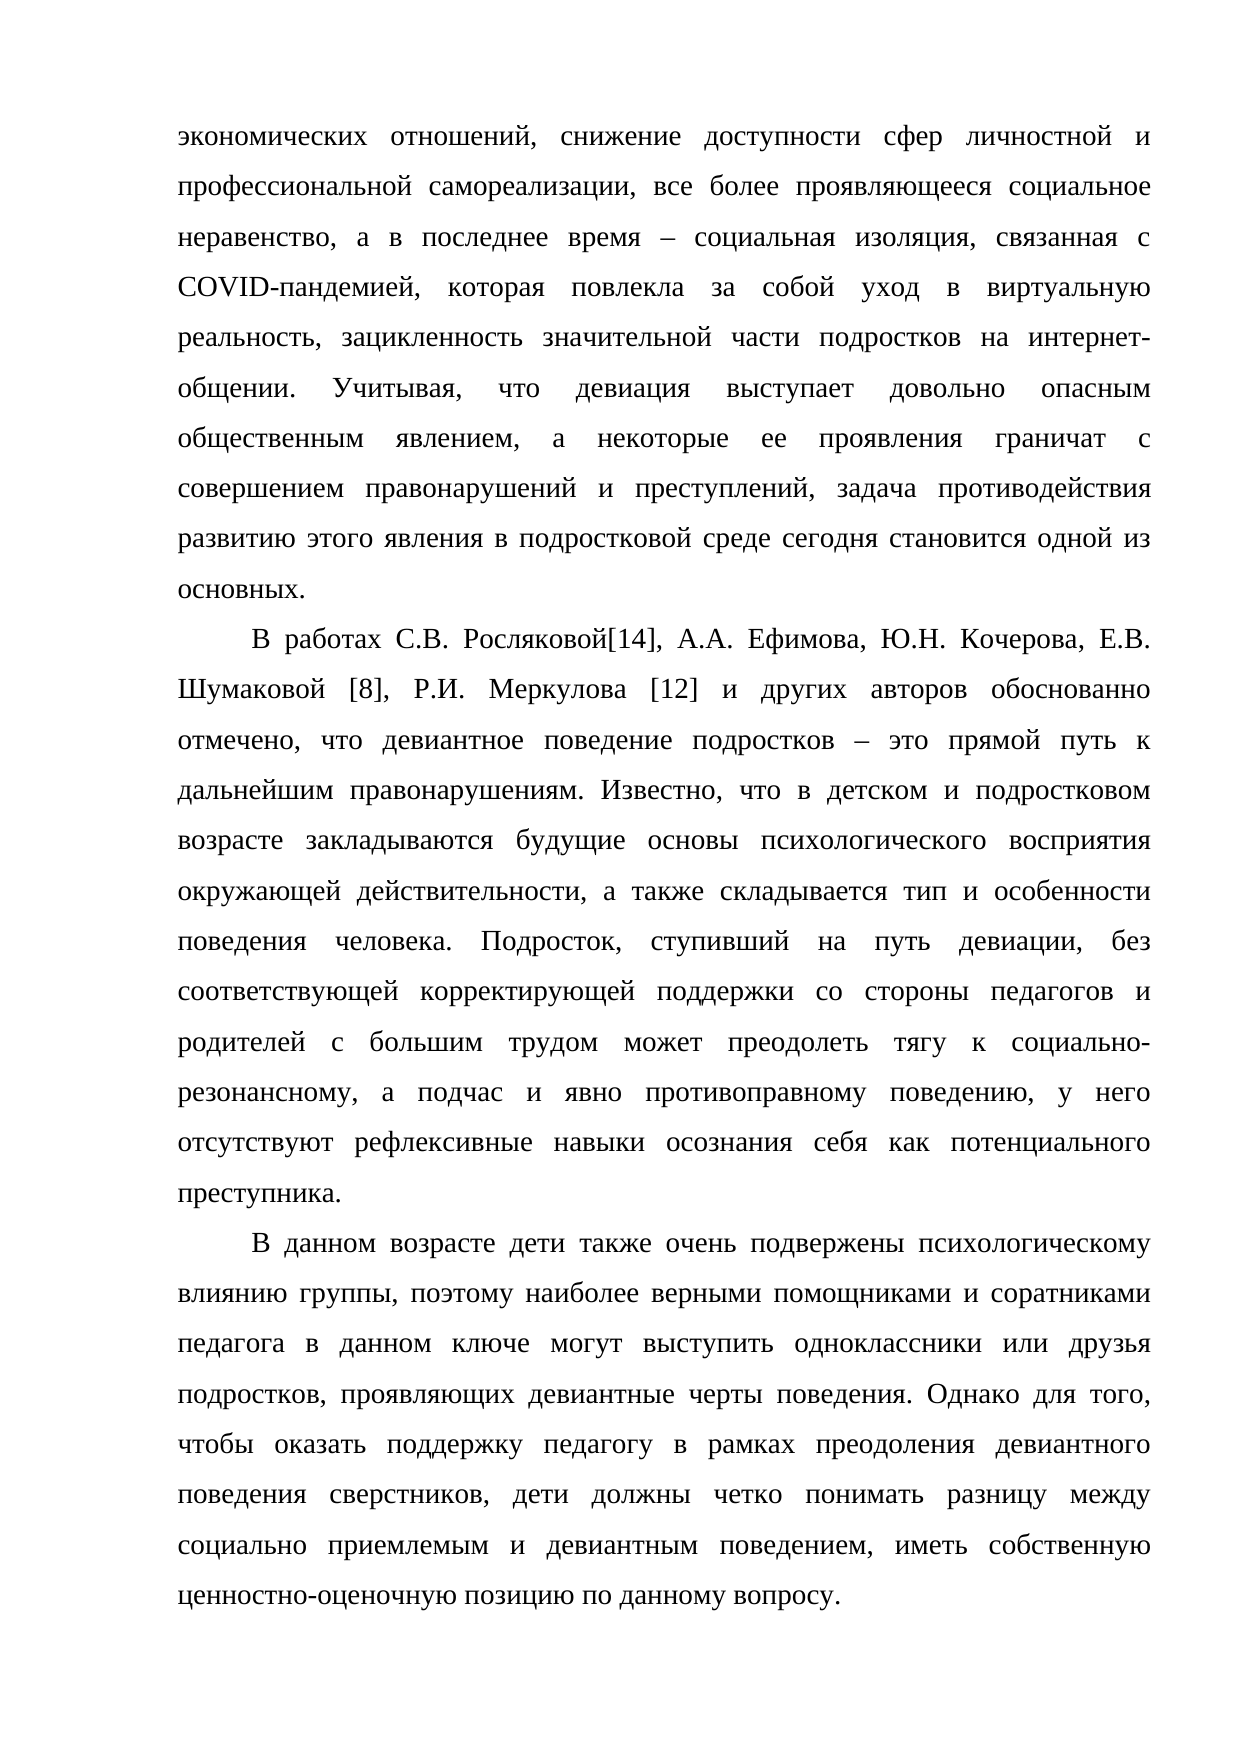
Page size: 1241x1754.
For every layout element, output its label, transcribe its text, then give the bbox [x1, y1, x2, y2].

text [177, 118, 1152, 604]
text В данном возрасте дети также очень подвержены психологическому влиянию группы, поэтому наиболее верными помощниками и соратниками педагога в данном ключе могут выступить одноклассники или друзья подростков, проявляющих девиантные черты поведения. Однако для того, чтобы оказать поддержку педагогу в рамках преодоления девиантного поведения сверстников, дети должны четко понимать разницу между социально приемлемым и девиантным поведением, иметь собственную ценностно-оценочную позицию по данному вопросу. [177, 1225, 1152, 1611]
text В работах С.В. Росляковой[14], А.А. Ефимова, Ю.Н. Кочерова, Е.В. Шумаковой [8], Р.И. Меркулова [12] и других авторов обоснованно отмечено, что девиантное поведение подростков – это прямой путь к дальнейшим правонарушениям. Известно, что в детском и подростковом возрасте закладываются будущие основы психологического восприятия окружающей действительности, а также складывается тип и особенности поведения человека. Подросток, ступивший на путь девиации, без соответствующей корректирующей поддержки со стороны педагогов и родителей с большим трудом может преодолеть тягу к социально-резонансному, а подчас и явно противоправному поведению, у него отсутствуют рефлексивные навыки осознания себя как потенциального преступника. [177, 621, 1152, 1208]
